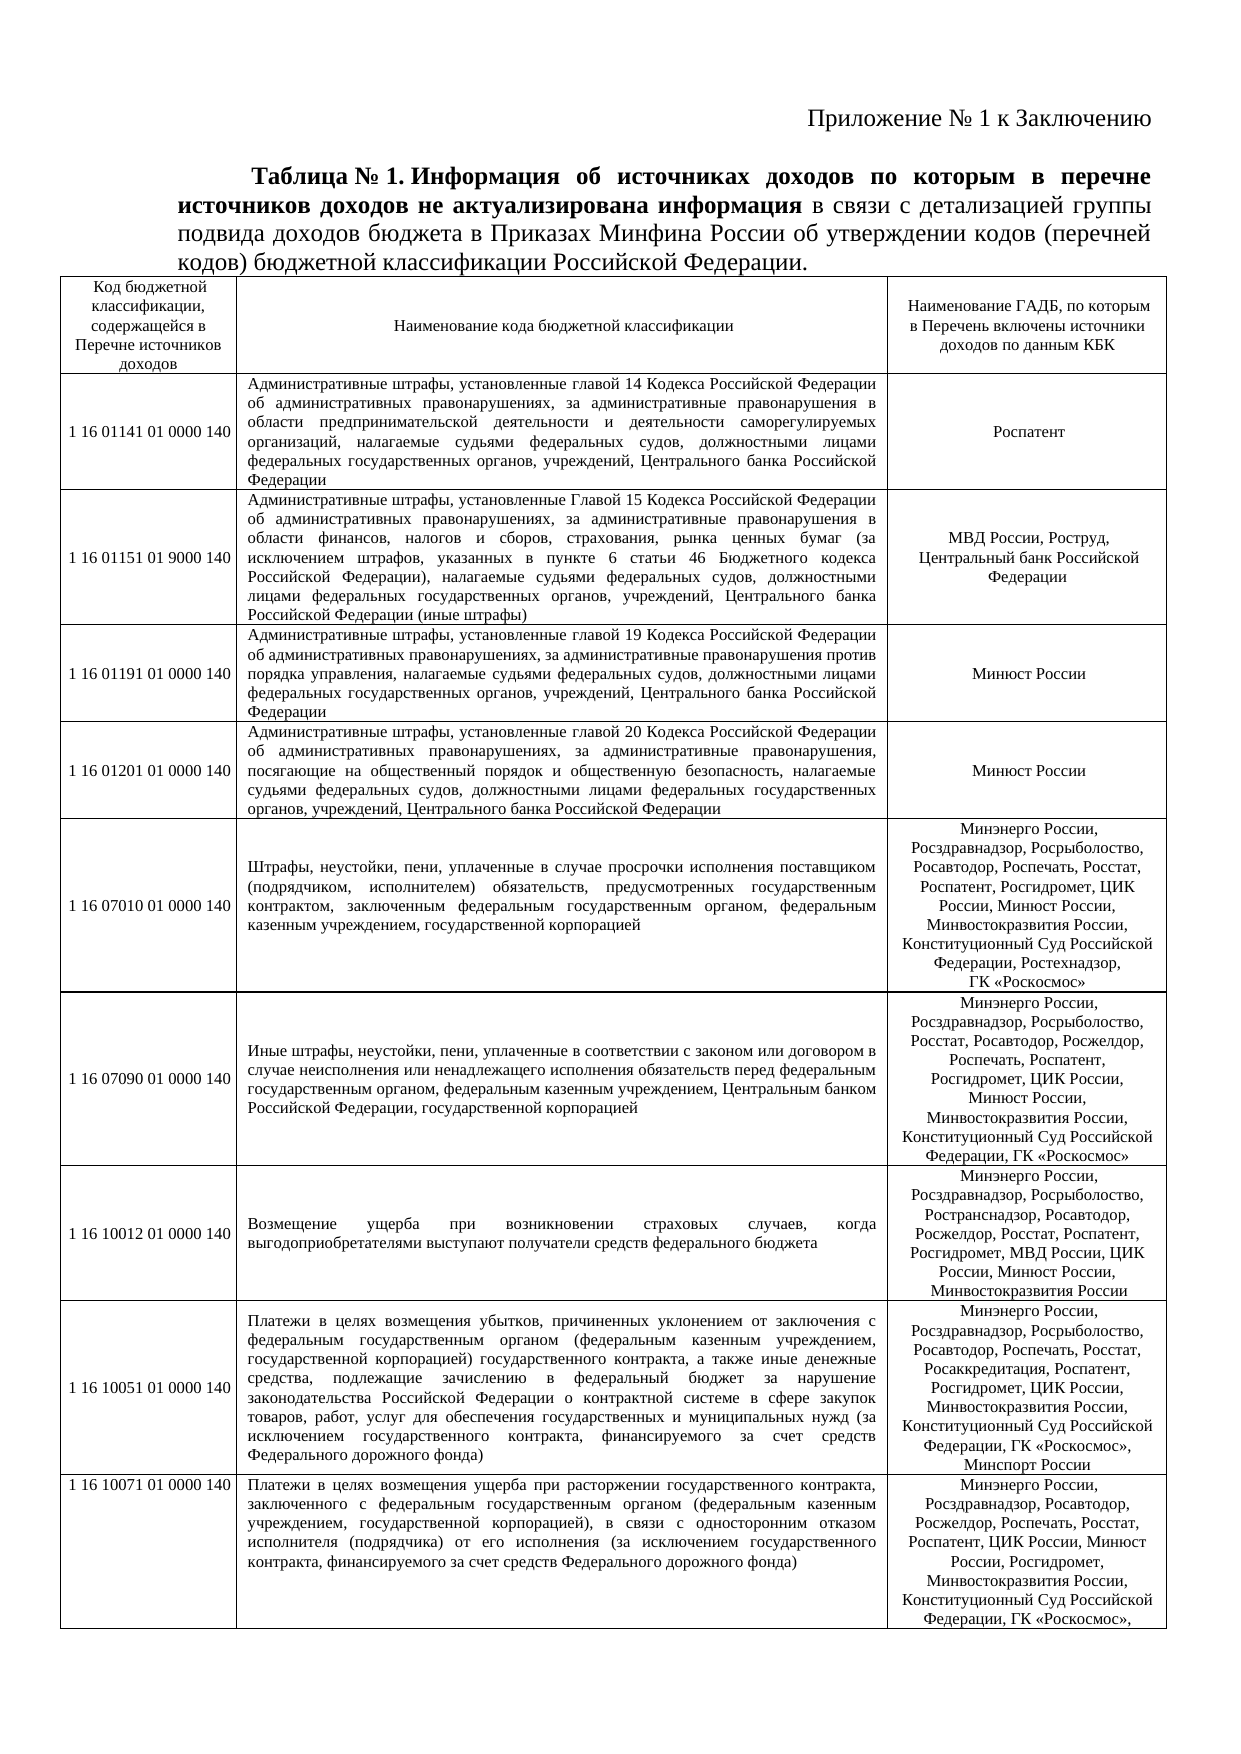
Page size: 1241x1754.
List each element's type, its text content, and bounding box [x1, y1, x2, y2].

table_cell 1 16 10051 01 0000 140 [61, 1301, 236, 1474]
table_cell Административные штрафы, установленные главой 20 Кодекса Российской Федерации об административных правонарушениях, за административные правонарушения, посягающие на общественный порядок и общественную безопасность, налагаемые судьями федеральных судов, должностными лицами федеральных государственных органов, учреждений, Центрального банка Российской Федерации [237, 722, 887, 818]
table_cell Минэнерго России, Росздравнадзор, Росрыболоство, Ространснадзор, Росавтодор, Росжелдор, Росстат, Роспатент, Росгидромет, МВД России, ЦИК России, Минюст России, Минвостокразвития России [888, 1166, 1166, 1300]
table_cell 1 16 07010 01 0000 140 [61, 819, 236, 991]
table_cell Административные штрафы, установленные главой 19 Кодекса Российской Федерации об административных правонарушениях, за административные правонарушения против порядка управления, налагаемые судьями федеральных судов, должностными лицами федеральных государственных органов, учреждений, Центрального банка Российской Федерации [237, 625, 887, 721]
table_cell Минюст России [888, 722, 1166, 818]
table_cell МВД России, Роструд, Центральный банк Российской Федерации [888, 490, 1166, 624]
table_cell Иные штрафы, неустойки, пени, уплаченные в соответствии с законом или договором в случае неисполнения или ненадлежащего исполнения обязательств перед федеральным государственным органом, федеральным казенным учреждением, Центральным банком Российской Федерации, государственной корпорацией [237, 993, 887, 1165]
table_cell Платежи в целях возмещения убытков, причиненных уклонением от заключения с федеральным государственным органом (федеральным казенным учреждением, государственной корпорацией) государственного контракта, а также иные денежные средства, подлежащие зачислению в федеральный бюджет за нарушение законодательства Российской Федерации о контрактной системе в сфере закупок товаров, работ, услуг для обеспечения государственных и муниципальных нужд (за исключением государственного контракта, финансируемого за счет средств Федерального дорожного фонда) [237, 1301, 887, 1474]
table_cell Минэнерго России, Росздравнадзор, Росрыболоство, Росавтодор, Роспечать, Росстат, Роспатент, Росгидромет, ЦИК России, Минюст России, Минвостокразвития России, Конституционный Суд Российской Федерации, Ростехнадзор, ГК «Роскосмос» [888, 819, 1166, 991]
table_cell Возмещение ущерба при возникновении страховых случаев, когда выгодоприобретателями выступают получатели средств федерального бюджета [237, 1166, 887, 1300]
table_cell 1 16 01191 01 0000 140 [61, 625, 236, 721]
table_header Наименование ГАДБ, по которым в Перечень включены источники доходов по данным КБК [888, 277, 1166, 373]
table_cell Административные штрафы, установленные главой 14 Кодекса Российской Федерации об административных правонарушениях, за административные правонарушения в области предпринимательской деятельности и деятельности саморегулируемых организаций, налагаемые судьями федеральных судов, должностными лицами федеральных государственных органов, учреждений, Центрального банка Российской Федерации [237, 374, 887, 489]
table_cell Штрафы, неустойки, пени, уплаченные в случае просрочки исполнения поставщиком (подрядчиком, исполнителем) обязательств, предусмотренных государственным контрактом, заключенным федеральным государственным органом, федеральным казенным учреждением, государственной корпорацией [237, 819, 887, 991]
table_cell Минэнерго России, Росздравнадзор, Росрыболоство, Росстат, Росавтодор, Росжелдор, Роспечать, Роспатент, Росгидромет, ЦИК России, Минюст России, Минвостокразвития России, Конституционный Суд Российской Федерации, ГК «Роскосмос» [888, 993, 1166, 1165]
table_cell 1 16 01201 01 0000 140 [61, 722, 236, 818]
table_cell Минюст России [888, 625, 1166, 721]
table_cell 1 16 01141 01 0000 140 [61, 374, 236, 489]
table_cell Роспатент [888, 374, 1166, 489]
table_header Код бюджетной классификации, содержащейся в Перечне источников доходов [61, 277, 236, 373]
table_cell 1 16 01151 01 9000 140 [61, 490, 236, 624]
text Приложение № 1 к Заключению [177, 103, 1152, 132]
table_cell 1 16 10012 01 0000 140 [61, 1166, 236, 1300]
table_cell 1 16 07090 01 0000 140 [61, 993, 236, 1165]
table_cell Минэнерго России, Росздравнадзор, Росрыболоство, Росавтодор, Роспечать, Росстат, Росаккредитация, Роспатент, Росгидромет, ЦИК России, Минвостокразвития России, Конституционный Суд Российской Федерации, ГК «Роскосмос», Минспорт России [888, 1301, 1166, 1474]
table_cell 1 16 10071 01 0000 140 [61, 1475, 236, 1628]
table_header Наименование кода бюджетной классификации [237, 277, 887, 373]
text Таблица № 1. Информация об источниках доходов по которым в перечне источников доходов не актуализирована информация в связи с детализацией группы подвида доходов бюджета в Приказах Минфина России об утверждении кодов (перечней кодов) бюджетной классификации Российской Федерации. [177, 161, 1152, 276]
table_cell Административные штрафы, установленные Главой 15 Кодекса Российской Федерации об административных правонарушениях, за административные правонарушения в области финансов, налогов и сборов, страхования, рынка ценных бумаг (за исключением штрафов, указанных в пункте 6 статьи 46 Бюджетного кодекса Российской Федерации), налагаемые судьями федеральных судов, должностными лицами федеральных государственных органов, учреждений, Центрального банка Российской Федерации (иные штрафы) [237, 490, 887, 624]
